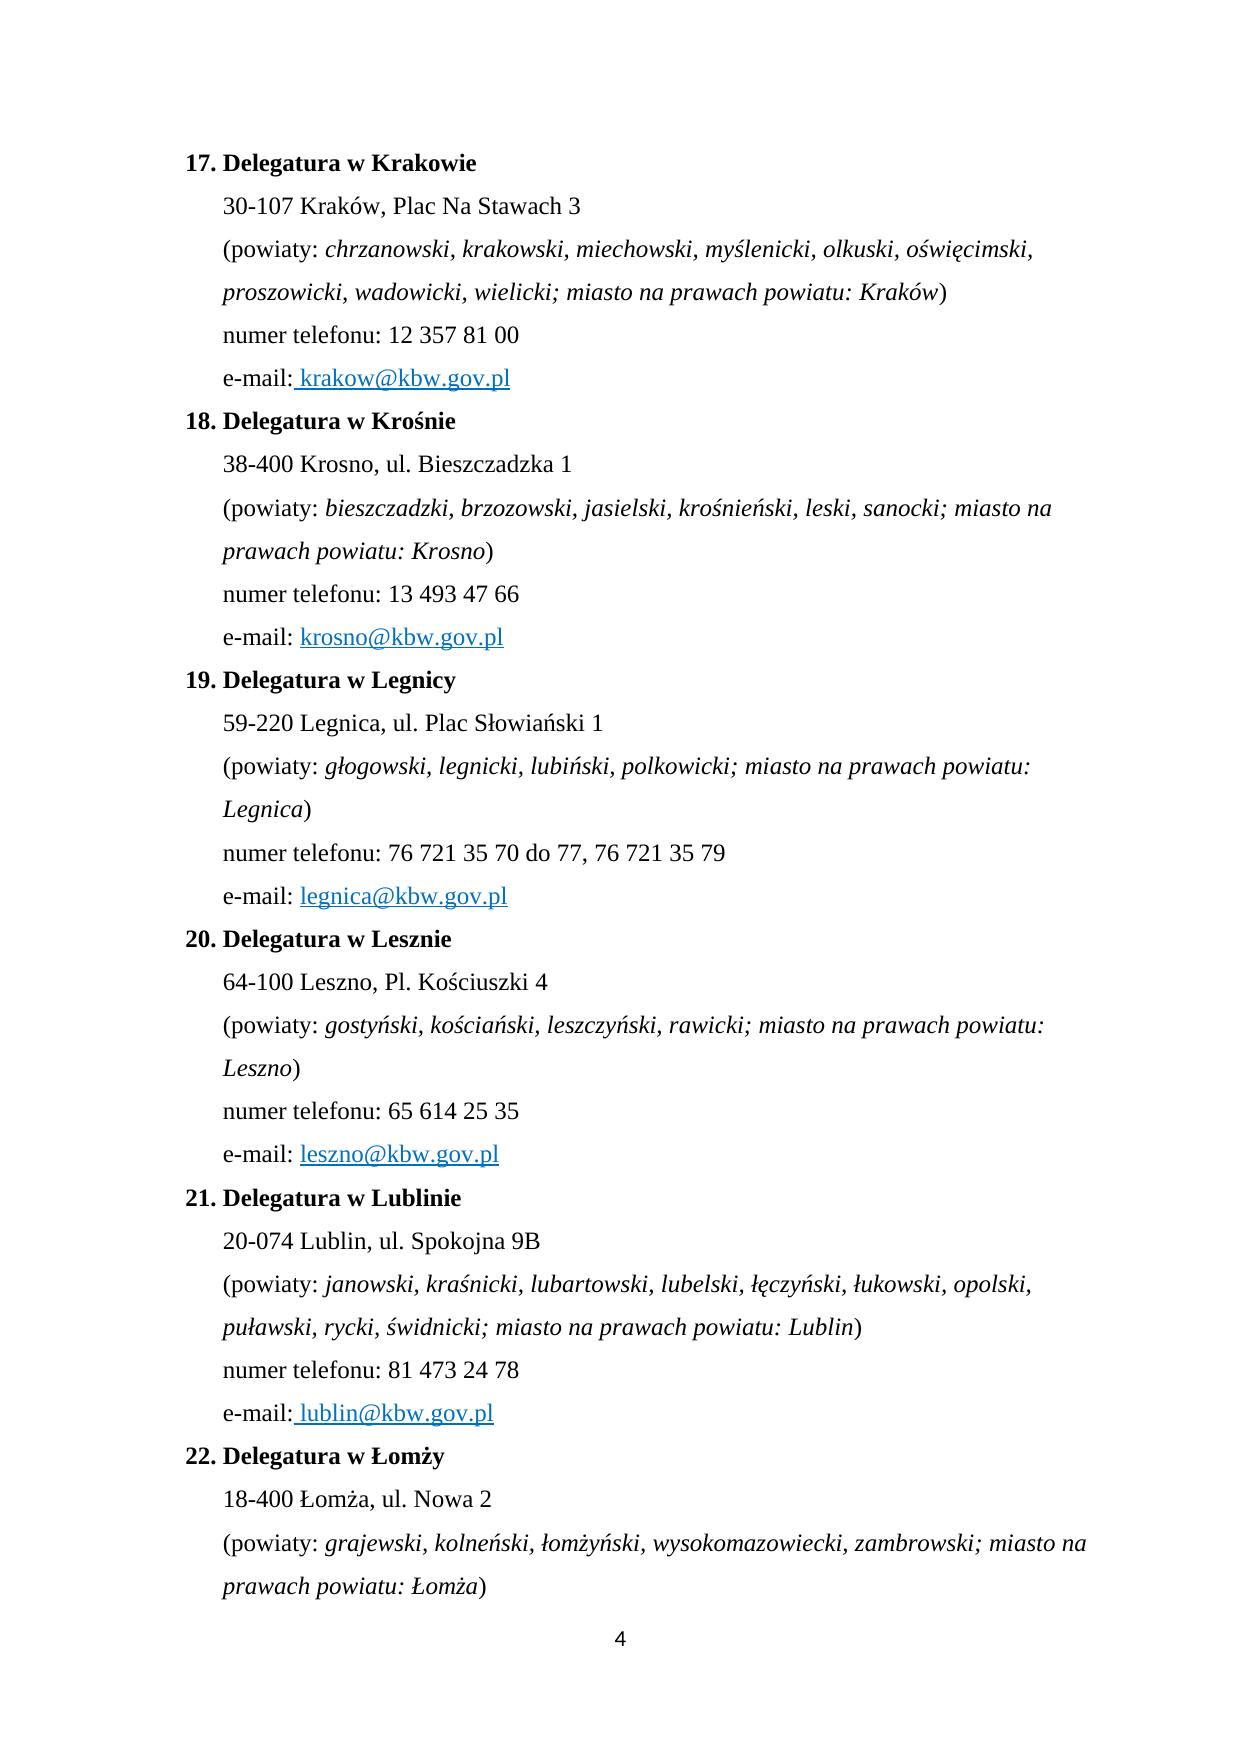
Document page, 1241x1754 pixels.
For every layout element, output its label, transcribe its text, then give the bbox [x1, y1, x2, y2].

list numer telefonu: 13 493 47 66 [223, 579, 1093, 608]
list e-mail: legnica@kbw.gov.pl [223, 881, 1093, 909]
list (powiaty: bieszczadzki, brzozowski, jasielski, krośnieński, leski, sanocki; miasto na prawach powiatu: Krosno) [223, 493, 1093, 564]
list e-mail: krosno@kbw.gov.pl [223, 622, 1093, 651]
list (powiaty: gostyński, kościański, leszczyński, rawicki; miasto na prawach powiatu: Leszno) [223, 1010, 1093, 1082]
list 18-400 Łomża, ul. Nowa 2 [223, 1484, 1093, 1513]
list e-mail: leszno@kbw.gov.pl [223, 1139, 1093, 1168]
list Delegatura w Krośnie [185, 406, 1093, 435]
list Delegatura w Krakowie [185, 148, 1093, 176]
list numer telefonu: 76 721 35 70 do 77, 76 721 35 79 [223, 838, 1093, 866]
list Delegatura w Legnicy [185, 665, 1093, 694]
list 64-100 Leszno, Pl. Kościuszki 4 [223, 967, 1093, 996]
list (powiaty: chrzanowski, krakowski, miechowski, myślenicki, olkuski, oświęcimski, proszowicki, wadowicki, wielicki; miasto na prawach powiatu: Kraków) [223, 234, 1093, 306]
list (powiaty: grajewski, kolneński, łomżyński, wysokomazowiecki, zambrowski; miasto na prawach powiatu: Łomża) [223, 1528, 1093, 1599]
list numer telefonu: 65 614 25 35 [223, 1096, 1093, 1125]
list Delegatura w Lesznie [185, 924, 1093, 953]
list Delegatura w Lublinie [185, 1183, 1093, 1211]
list e-mail: lublin@kbw.gov.pl [223, 1398, 1093, 1427]
list numer telefonu: 81 473 24 78 [223, 1355, 1093, 1384]
list (powiaty: głogowski, legnicki, lubiński, polkowicki; miasto na prawach powiatu: Legnica) [223, 751, 1093, 823]
list 59-220 Legnica, ul. Plac Słowiański 1 [223, 708, 1093, 737]
list 38-400 Krosno, ul. Bieszczadzka 1 [223, 449, 1093, 478]
list 30-107 Kraków, Plac Na Stawach 3 [223, 191, 1093, 219]
list (powiaty: janowski, kraśnicki, lubartowski, lubelski, łęczyński, łukowski, opolski, puławski, rycki, świdnicki; miasto na prawach powiatu: Lublin) [223, 1269, 1093, 1341]
list Delegatura w Łomży [185, 1441, 1093, 1470]
list e-mail: krakow@kbw.gov.pl [223, 363, 1093, 392]
list numer telefonu: 12 357 81 00 [223, 320, 1093, 349]
list 20-074 Lublin, ul. Spokojna 9B [223, 1226, 1093, 1254]
